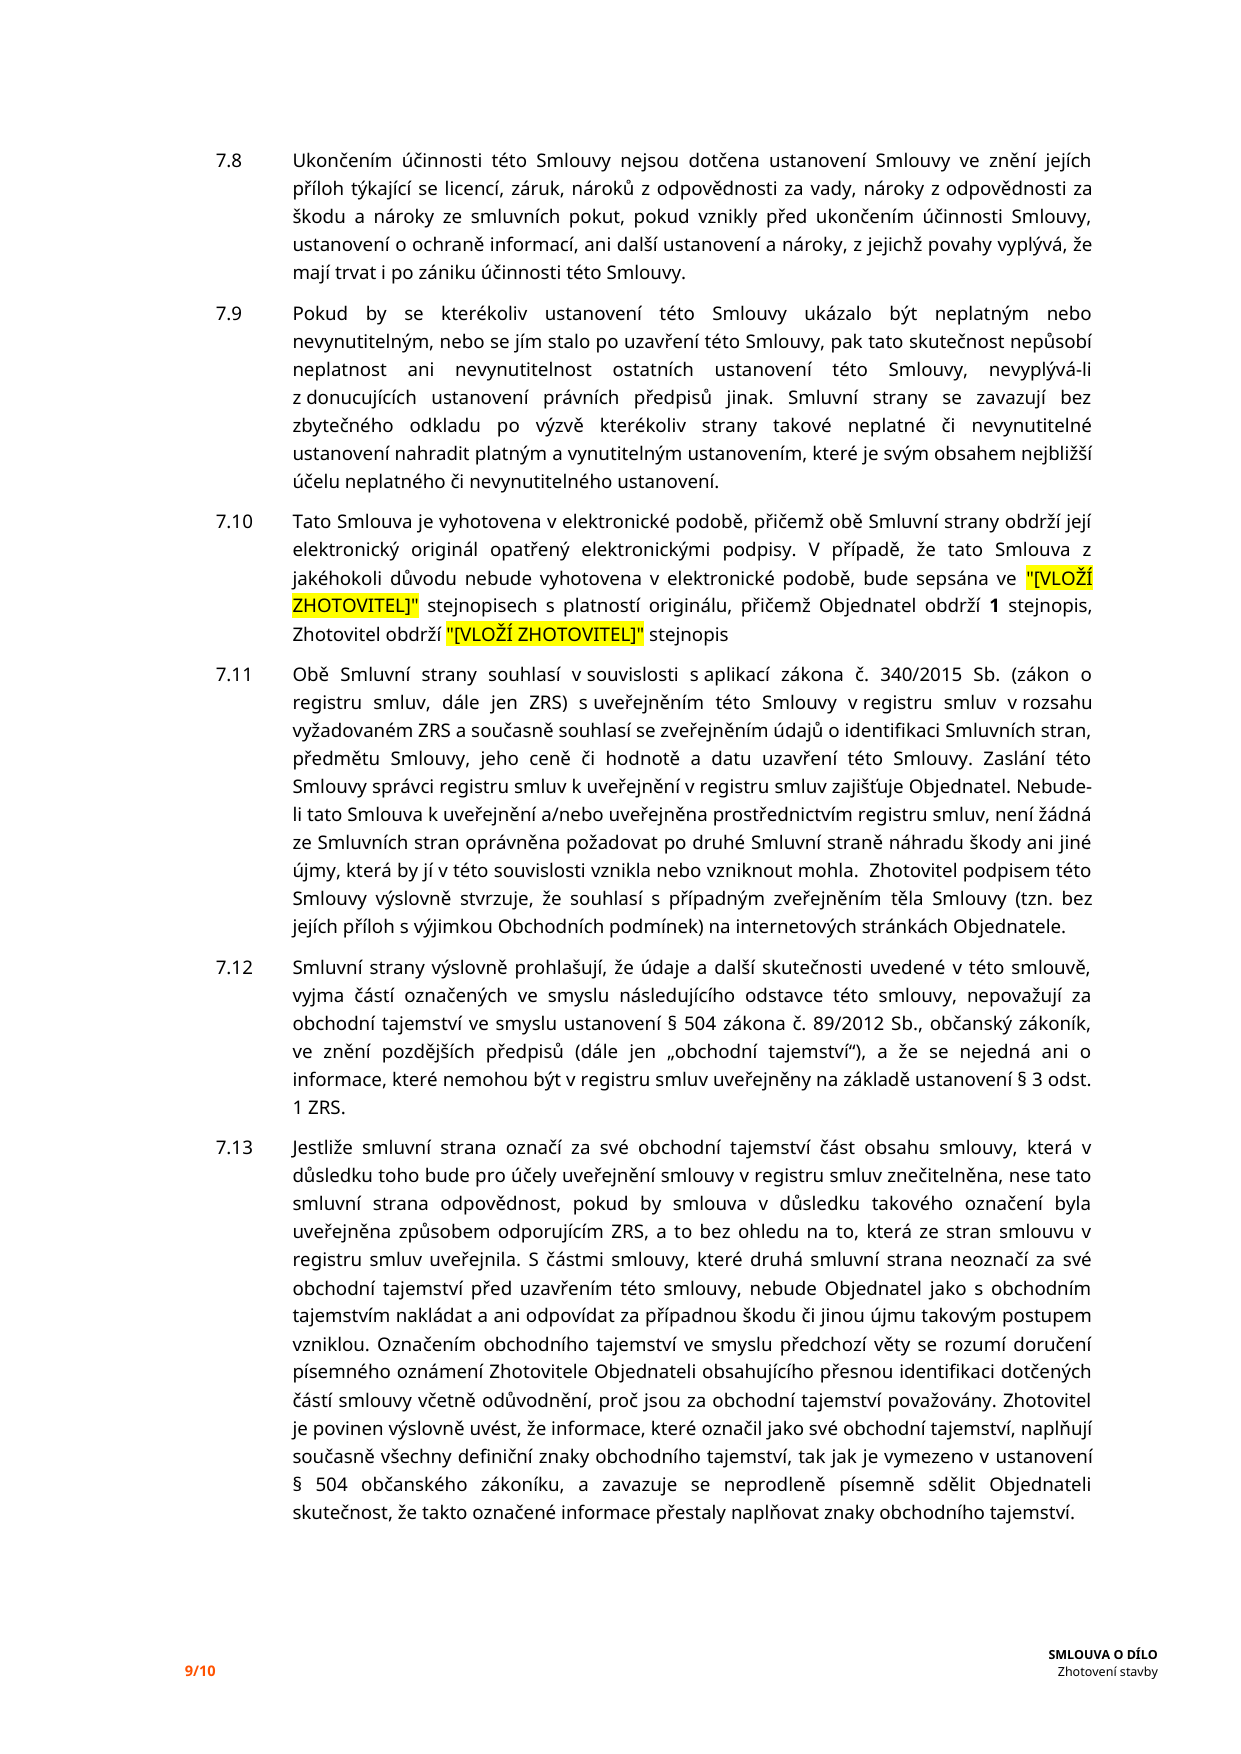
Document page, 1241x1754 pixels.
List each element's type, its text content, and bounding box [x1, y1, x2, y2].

text Ukončením účinnosti této Smlouvy nejsou dotčena ustanovení Smlouvy ve znění jejích příloh týkající se licencí, záruk, nároků z odpovědnosti za vady, nároky z odpovědnosti za škodu a nároky ze smluvních pokut, pokud vznikly před ukončením účinnosti Smlouvy, ustanovení o ochraně informací, ani další ustanovení a nároky, z jejichž povahy vyplývá, že mají trvat i po zániku účinnosti této Smlouvy. [216, 147, 1093, 285]
text Obě Smluvní strany souhlasí v souvislosti s aplikací zákona č. 340/2015 Sb. (zákon o registru smluv, dále jen ZRS) s uveřejněním této Smlouvy v registru smluv v rozsahu vyžadovaném ZRS a současně souhlasí se zveřejněním údajů o identifikaci Smluvních stran, předmětu Smlouvy, jeho ceně či hodnotě a datu uzavření této Smlouvy. Zaslání této Smlouvy správci registru smluv k uveřejnění v registru smluv zajišťuje Objednatel. Nebude-li tato Smlouva k uveřejnění a/nebo uveřejněna prostřednictvím registru smluv, není žádná ze Smluvních stran oprávněna požadovat po druhé Smluvní straně náhradu škody ani jiné újmy, která by jí v této souvislosti vznikla nebo vzniknout mohla. Zhotovitel podpisem této Smlouvy výslovně stvrzuje, že souhlasí s případným zveřejněním těla Smlouvy (tzn. bez jejích příloh s výjimkou Obchodních podmínek) na internetových stránkách Objednatele. [216, 661, 1093, 939]
text Pokud by se kterékoliv ustanovení této Smlouvy ukázalo být neplatným nebo nevynutitelným, nebo se jím stalo po uzavření této Smlouvy, pak tato skutečnost nepůsobí neplatnost ani nevynutitelnost ostatních ustanovení této Smlouvy, nevyplývá-li z donucujících ustanovení právních předpisů jinak. Smluvní strany se zavazují bez zbytečného odkladu po výzvě kterékoliv strany takové neplatné či nevynutitelné ustanovení nahradit platným a vynutitelným ustanovením, které je svým obsahem nejbližší účelu neplatného či nevynutitelného ustanovení. [216, 300, 1093, 494]
text Smluvní strany výslovně prohlašují, že údaje a další skutečnosti uvedené v této smlouvě, vyjma částí označených ve smyslu následujícího odstavce této smlouvy, nepovažují za obchodní tajemství ve smyslu ustanovení § 504 zákona č. 89/2012 Sb., občanský zákoník, ve znění pozdějších předpisů (dále jen „obchodní tajemství“), a že se nejedná ani o informace, které nemohou být v registru smluv uveřejněny na základě ustanovení § 3 odst. 1 ZRS. [216, 954, 1093, 1120]
text Tato Smlouva je vyhotovena v elektronické podobě, přičemž obě Smluvní strany obdrží její elektronický originál opatřený elektronickými podpisy. V případě, že tato Smlouva z jakéhokoli důvodu nebude vyhotovena v elektronické podobě, bude sepsána ve "[VLOŽÍ ZHOTOVITEL]" stejnopisech s platností originálu, přičemž Objednatel obdrží 1 stejnopis, Zhotovitel obdrží "[VLOŽÍ ZHOTOVITEL]" stejnopis [216, 509, 1093, 646]
text Jestliže smluvní strana označí za své obchodní tajemství část obsahu smlouvy, která v důsledku toho bude pro účely uveřejnění smlouvy v registru smluv znečitelněna, nese tato smluvní strana odpovědnost, pokud by smlouva v důsledku takového označení byla uveřejněna způsobem odporujícím ZRS, a to bez ohledu na to, která ze stran smlouvu v registru smluv uveřejnila. S částmi smlouvy, které druhá smluvní strana neoznačí za své obchodní tajemství před uzavřením této smlouvy, nebude Objednatel jako s obchodním tajemstvím nakládat a ani odpovídat za případnou škodu či jinou újmu takovým postupem vzniklou. Označením obchodního tajemství ve smyslu předchozí věty se rozumí doručení písemného oznámení Zhotovitele Objednateli obsahujícího přesnou identifikaci dotčených částí smlouvy včetně odůvodnění, proč jsou za obchodní tajemství považovány. Zhotovitel je povinen výslovně uvést, že informace, které označil jako své obchodní tajemství, naplňují současně všechny definiční znaky obchodního tajemství, tak jak je vymezeno v ustanovení § 504 občanského zákoníku, a zavazuje se neprodleně písemně sdělit Objednateli skutečnost, že takto označené informace přestaly naplňovat znaky obchodního tajemství. [216, 1135, 1093, 1524]
